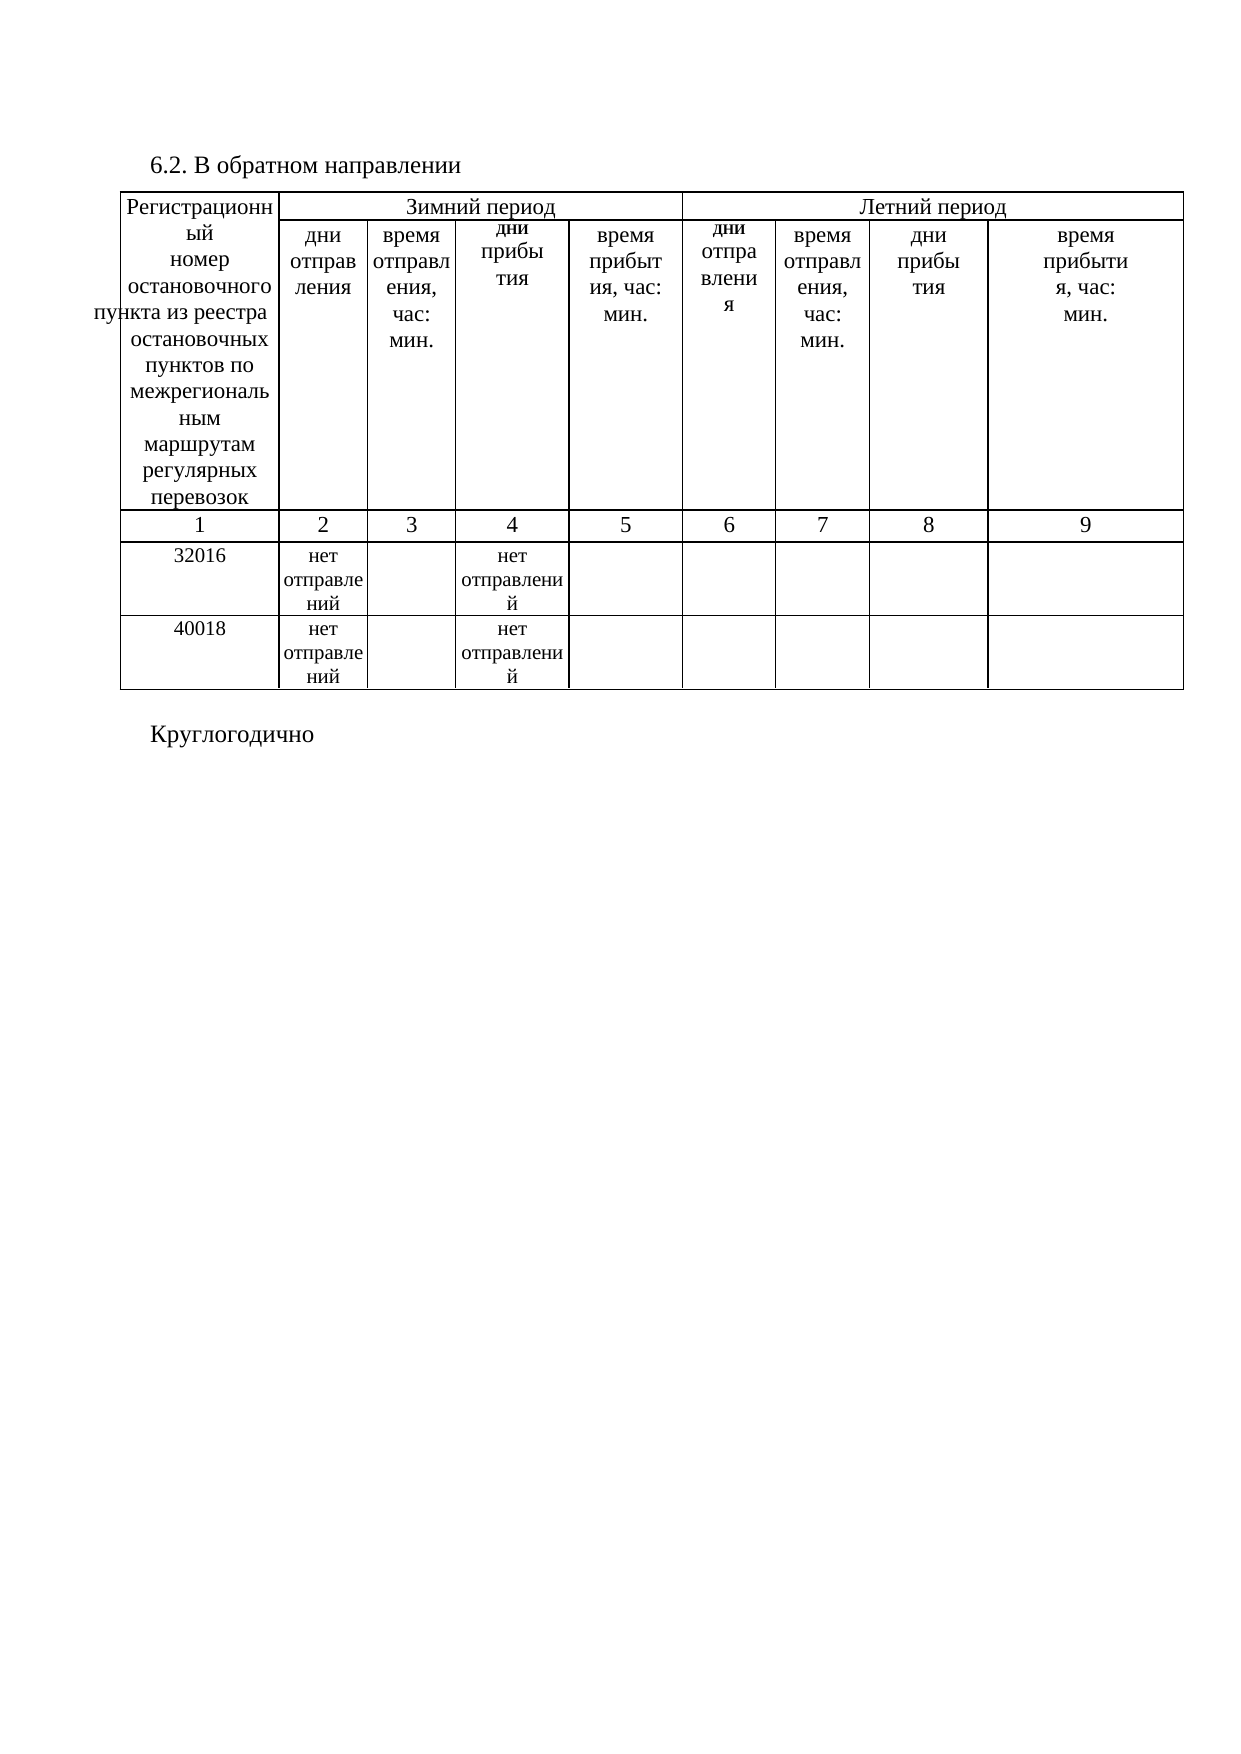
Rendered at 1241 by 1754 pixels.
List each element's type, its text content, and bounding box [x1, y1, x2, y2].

table_cell [870, 616, 987, 688]
table_header Регистрационный номер остановочного пункта из реестра остановочных пунктов по межрегиональным маршрутам регулярных перевозок [121, 193, 278, 509]
table_cell [368, 616, 455, 688]
table_cell 2 [280, 511, 367, 541]
table_cell [570, 543, 682, 615]
table_cell 1 [121, 511, 278, 541]
table_header Летний период [683, 193, 1183, 219]
table_cell 9 [989, 511, 1183, 541]
text 6.2. В обратном направлении [150, 150, 1090, 179]
table_cell нет отправлений [456, 616, 568, 688]
table_cell время прибыт ия, час: мин. [570, 221, 682, 509]
table_cell ДНИ отпра влени я [683, 221, 775, 509]
table_cell 4 [456, 511, 568, 541]
table_header Зимний период [280, 193, 682, 219]
table_cell [683, 616, 775, 688]
table_cell время прибыти я, час: мин. [989, 221, 1183, 509]
table_cell нет отправлений [280, 616, 367, 688]
table_cell дни отправ ления [280, 221, 367, 509]
table_cell [368, 543, 455, 615]
table_cell 40018 [121, 616, 278, 688]
table_cell [776, 616, 869, 688]
table_cell нет отправлений [280, 543, 367, 615]
text Круглогодично [150, 719, 1090, 747]
table_cell время отправл ения, час: мин. [776, 221, 869, 509]
table_cell 32016 [121, 543, 278, 615]
table_cell 8 [870, 511, 987, 541]
table_cell [870, 543, 987, 615]
table_cell [989, 616, 1183, 688]
table_cell 6 [683, 511, 775, 541]
table_cell [989, 543, 1183, 615]
table_cell ДНИ прибы тия [456, 221, 568, 509]
table_cell 5 [570, 511, 682, 541]
table_cell нет отправлений [456, 543, 568, 615]
table_cell время отправл ения, час: мин. [368, 221, 455, 509]
table_cell [683, 543, 775, 615]
table_cell дни прибы тия [870, 221, 987, 509]
table_cell 3 [368, 511, 455, 541]
table_cell 7 [776, 511, 869, 541]
table_cell [570, 616, 682, 688]
table_cell [776, 543, 869, 615]
